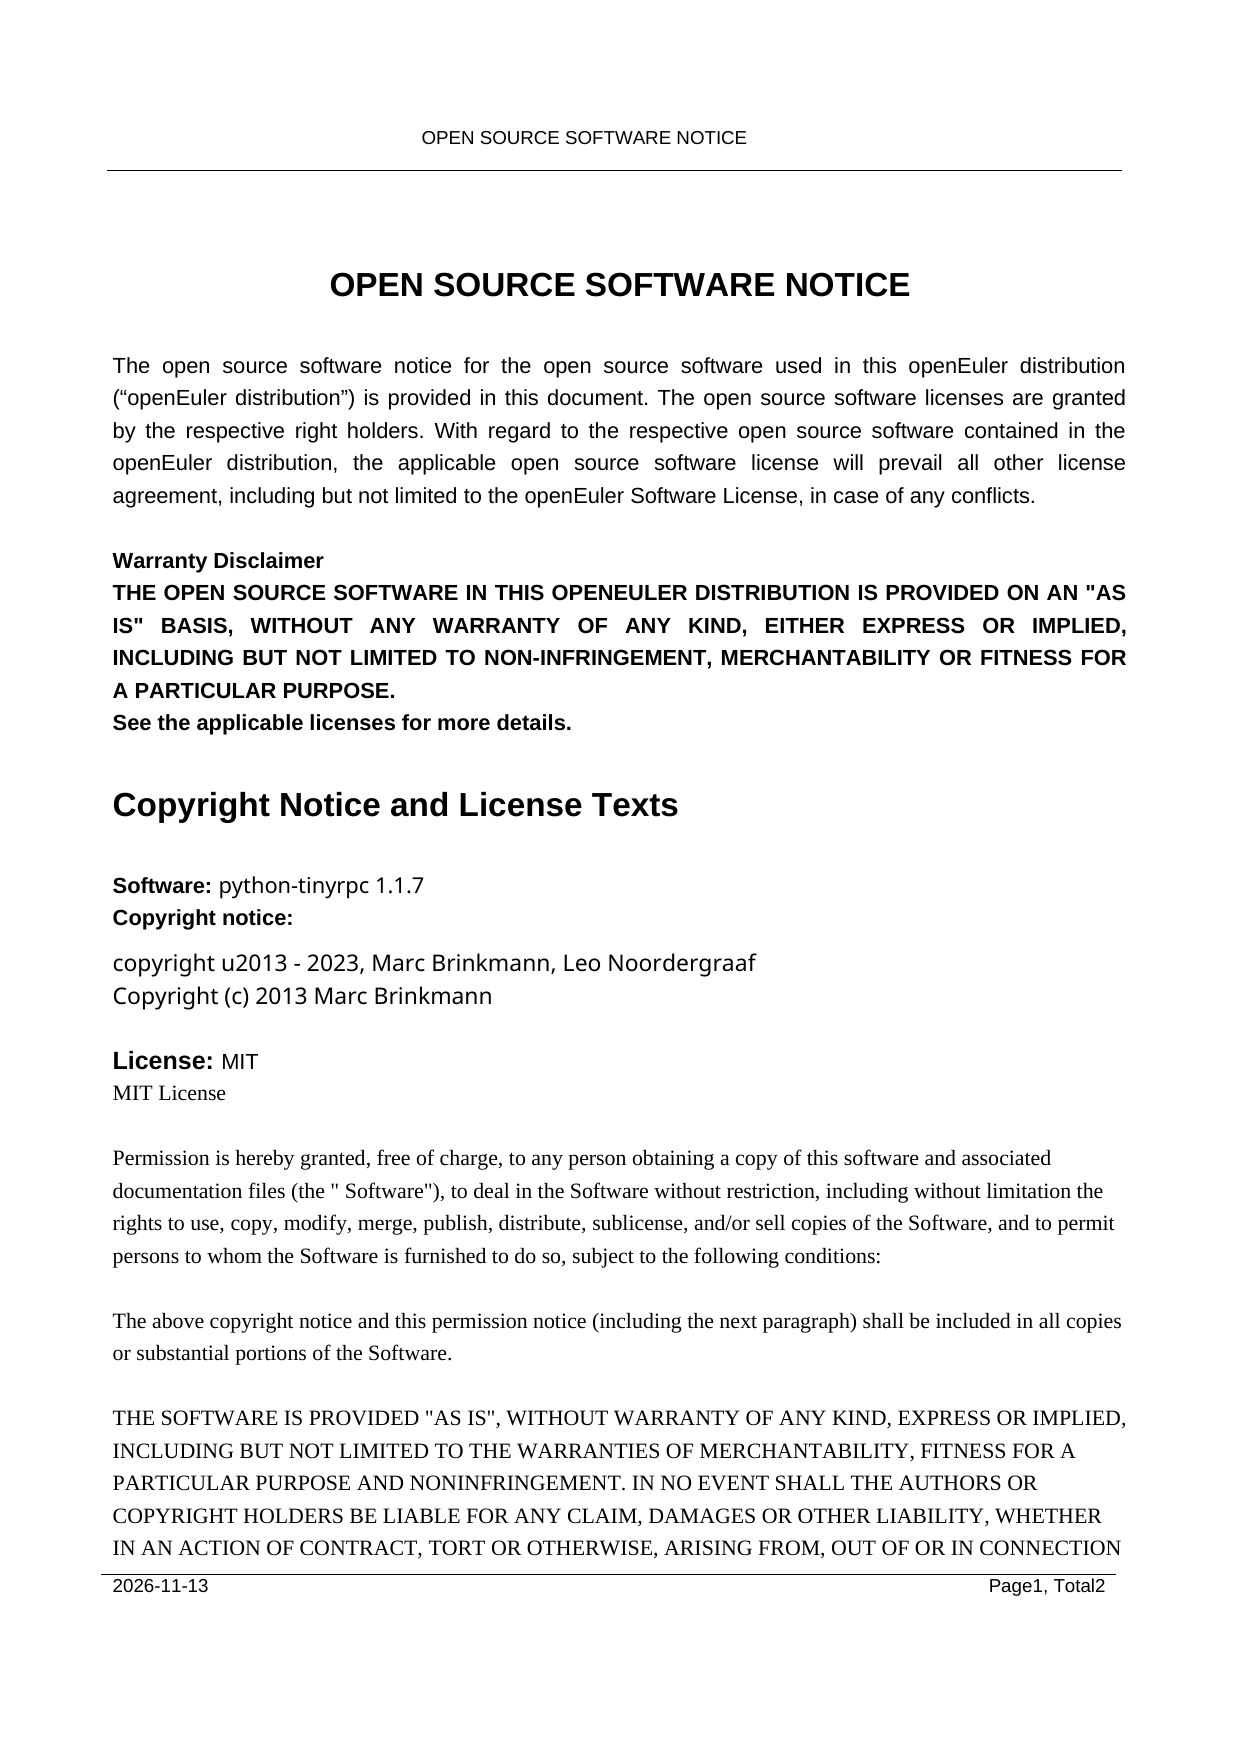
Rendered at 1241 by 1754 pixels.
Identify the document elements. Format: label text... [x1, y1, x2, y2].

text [112, 1077, 1128, 1564]
text Copyright Notice and License Texts [112, 771, 1128, 836]
text OPEN SOURCE SOFTWARE NOTICE [112, 251, 1128, 316]
text Copyright notice: [112, 901, 1128, 934]
text Warranty Disclaimer [112, 544, 1128, 576]
text copyright u2013 - 2023, Marc Brinkmann, Leo Noordergraaf Copyright (c) 2013 Marc Brinkmann [112, 947, 1128, 1044]
text License: MIT [112, 1044, 1128, 1077]
text The open source software notice for the open source software used in this openEuler distribution (“openEuler distribution”) is provided in this document. The open source software licenses are granted by the respective right holders. With regard to the respective open source software contained in the openEuler distribution, the applicable open source software license will prevail all other license agreement, including but not limited to the openEuler Software License, in case of any conflicts. [112, 349, 1128, 511]
title Software: python-tinyrpc 1.1.7 [112, 869, 1128, 901]
text THE OPEN SOURCE SOFTWARE IN THIS OPENEULER DISTRIBUTION IS PROVIDED ON AN "AS IS" BASIS, WITHOUT ANY WARRANTY OF ANY KIND, EITHER EXPRESS OR IMPLIED, INCLUDING BUT NOT LIMITED TO NON-INFRINGEMENT, MERCHANTABILITY OR FITNESS FOR A PARTICULAR PURPOSE. See the applicable licenses for more details. [112, 576, 1128, 739]
